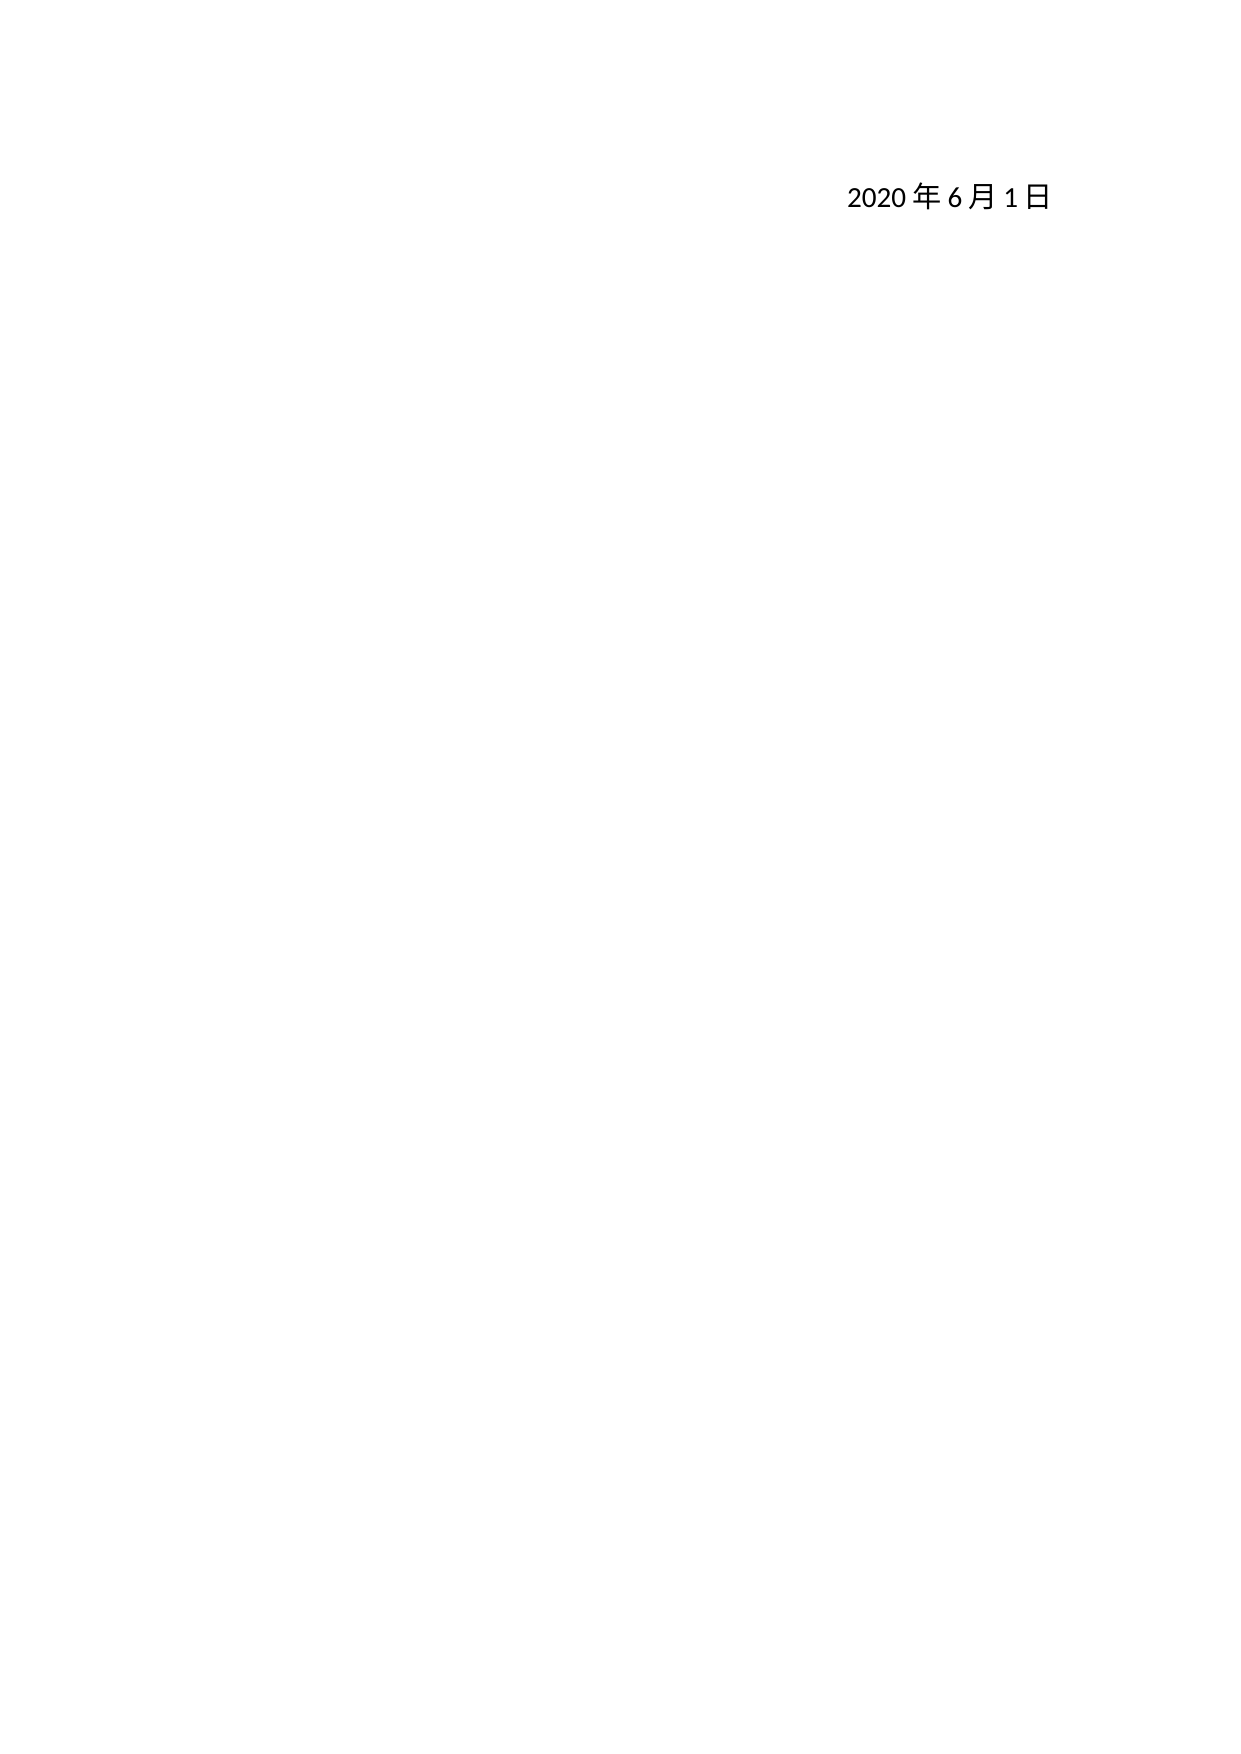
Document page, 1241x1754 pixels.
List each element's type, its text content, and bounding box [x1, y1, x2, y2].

text 教务管理办公室 2020年6月1日 [187, 162, 1053, 227]
